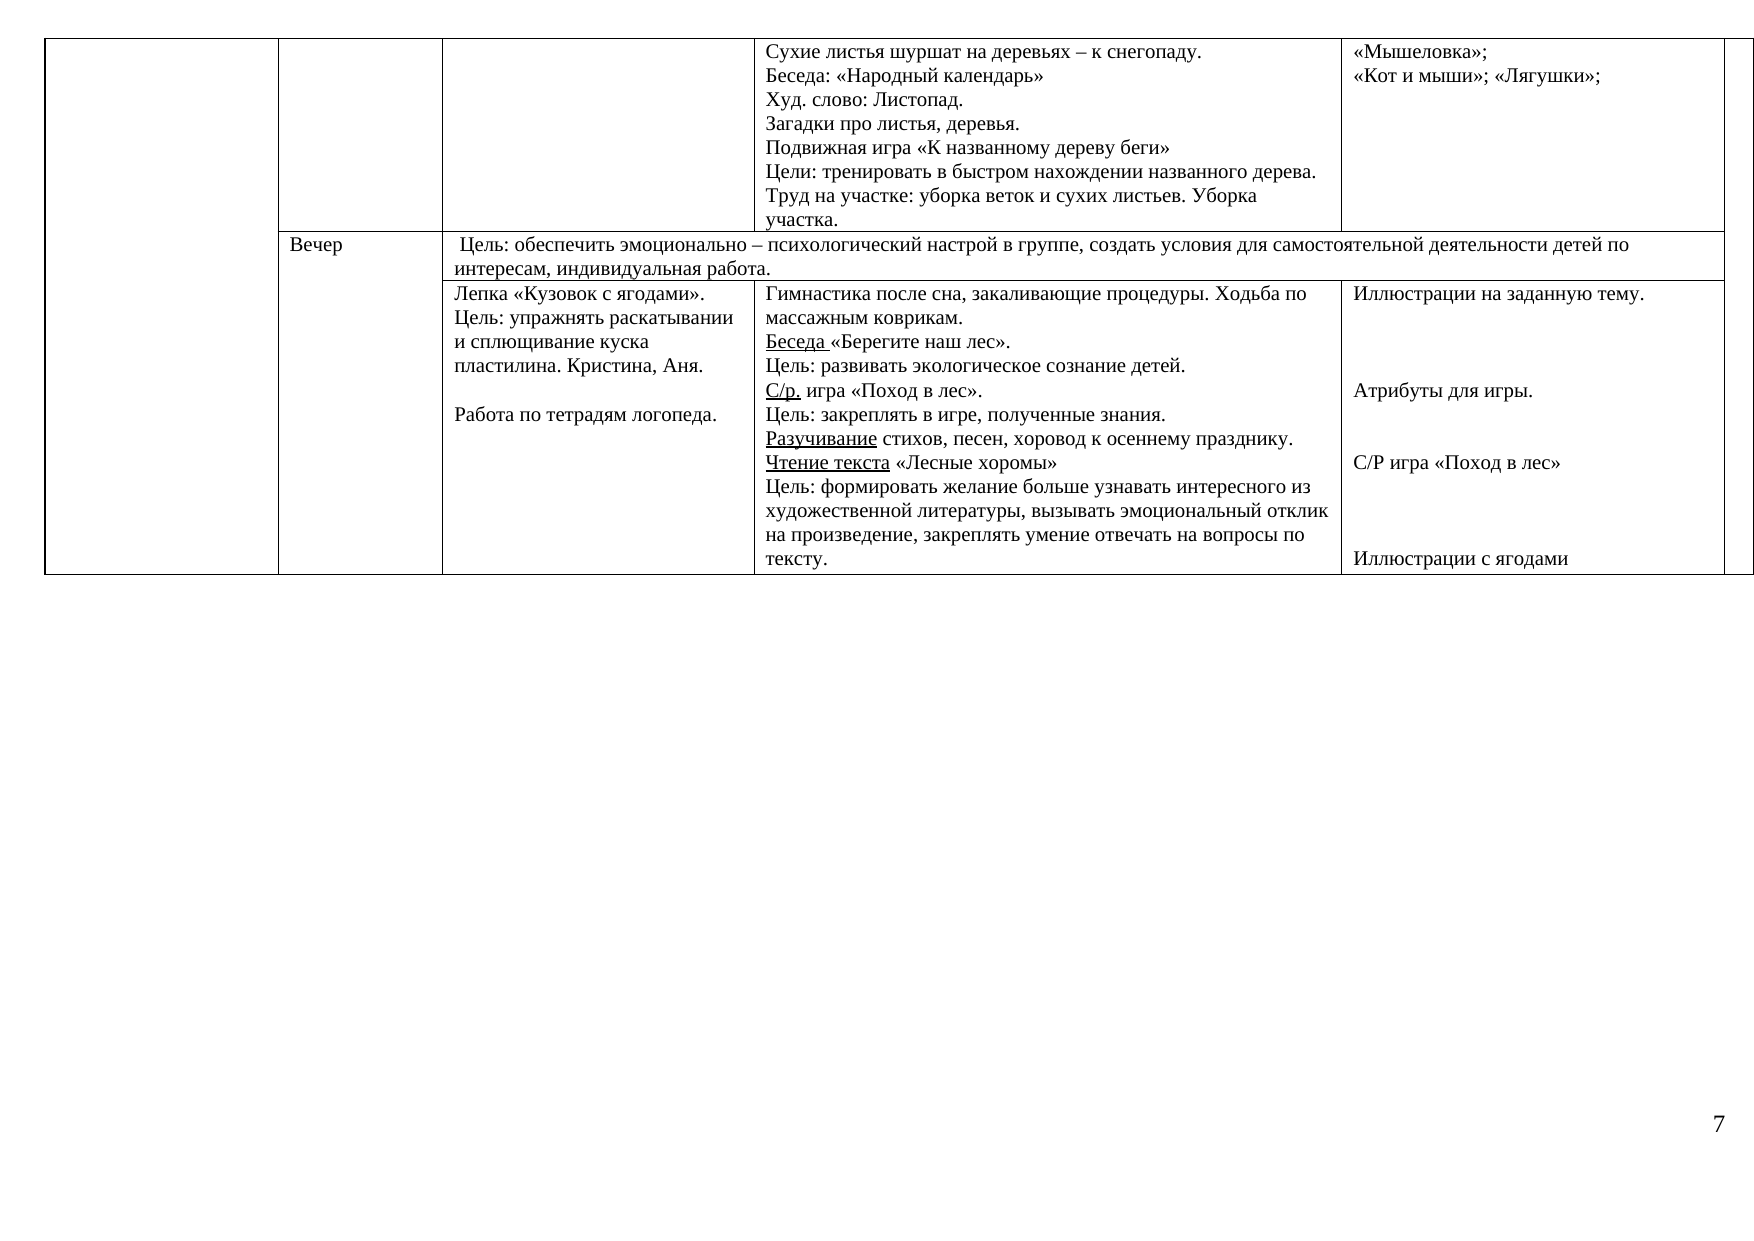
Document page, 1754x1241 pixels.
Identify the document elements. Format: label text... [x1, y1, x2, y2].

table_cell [755, 39, 1341, 231]
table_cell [443, 39, 754, 231]
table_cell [1342, 39, 1724, 231]
table_cell Цель: обеспечить эмоционально – психологический настрой в группе, создать условия для самостоятельной деятельности детей по интересам, индивидуальная работа. [443, 232, 1724, 280]
table_cell Гимнастика после сна, закаливающие процедуры. Ходьба по массажным коврикам. Беседа «Берегите наш лес». Цель: развивать экологическое сознание детей. С/р. игра «Поход в лес». Цель: закреплять в игре, полученные знания. Разучивание стихов, песен, хоровод к осеннему празднику. Чтение текста «Лесные хоромы» Цель: формировать желание больше узнавать интересного из художественной литературы, вызывать эмоциональный отклик на произведение, закреплять умение отвечать на вопросы по тексту. [755, 281, 1341, 573]
table_cell Лепка «Кузовок с ягодами». Цель: упражнять раскатывании и сплющивание куска пластилина. Кристина, Аня. Работа по тетрадям логопеда. [443, 281, 754, 573]
table_cell Вечер [279, 232, 442, 573]
table_cell Иллюстрации на заданную тему. Атрибуты для игры. С/Р игра «Поход в лес» Иллюстрации с ягодами [1342, 281, 1724, 573]
